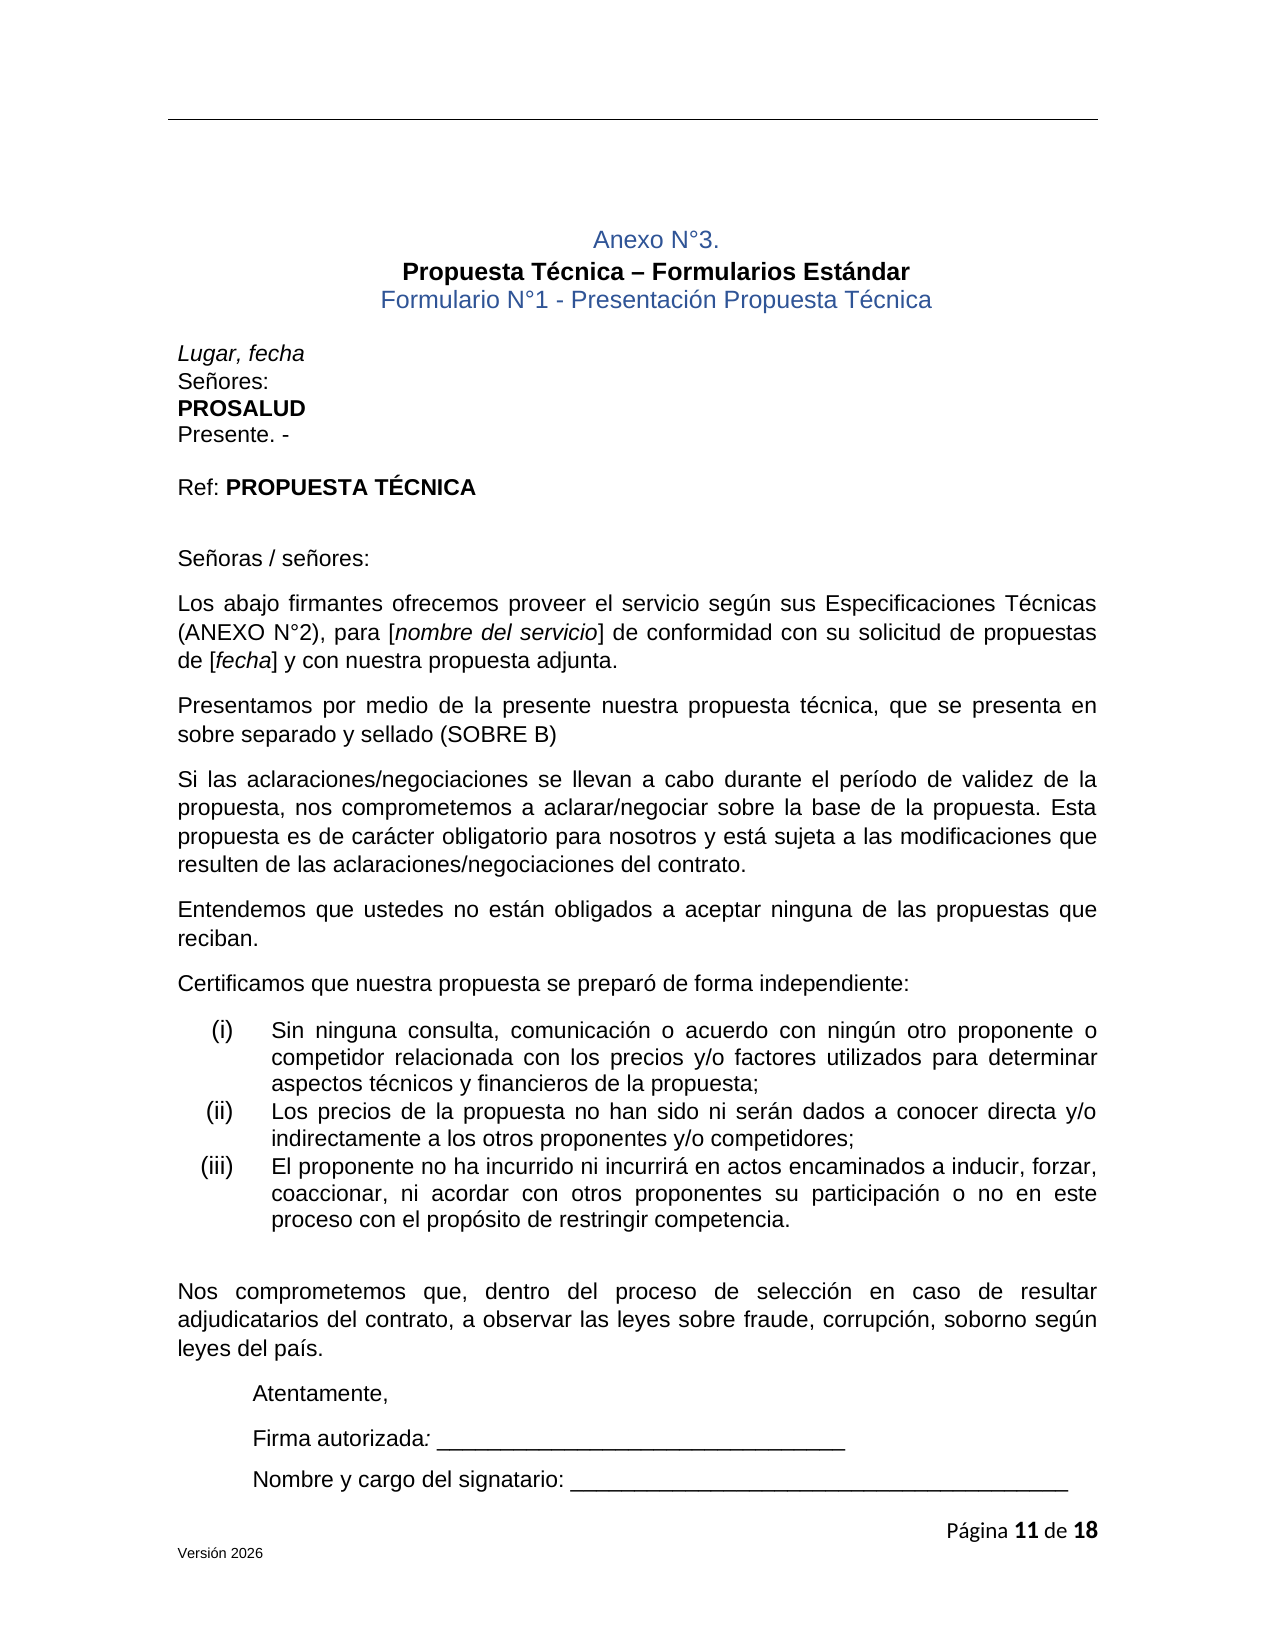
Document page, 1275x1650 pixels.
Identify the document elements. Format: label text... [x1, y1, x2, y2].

text Lugar, fecha [177, 340, 1098, 366]
text Presente. - [177, 421, 1098, 447]
text Firma autorizada: ________________________________ [252, 1425, 1098, 1451]
list El proponente no ha incurrido ni incurrirá en actos encaminados a inducir, forzar, coaccionar, ni acordar con otros proponentes su participación o no en este proceso con el propósito de restringir competencia. [233, 1151, 1098, 1233]
text PROSALUD [177, 394, 1098, 421]
text Si las aclaraciones/negociaciones se llevan a cabo durante el período de validez de la propuesta, nos comprometemos a aclarar/negociar sobre la base de la propuesta. Esta propuesta es de carácter obligatorio para nosotros y está sujeta a las modificaciones que resulten de las aclaraciones/negociaciones del contrato. [177, 766, 1098, 877]
text Nombre y cargo del signatario: _______________________________________ [252, 1466, 1098, 1492]
text Ref: PROPUESTA TÉCNICA [177, 474, 1098, 500]
subtitle Anexo N°3. [215, 225, 1098, 254]
list Propuesta Técnica – Formularios Estándar [215, 256, 1098, 285]
text Entendemos que ustedes no están obligados a aceptar ninguna de las propuestas que reciban. [177, 896, 1098, 951]
list Sin ninguna consulta, comunicación o acuerdo con ningún otro proponente o competidor relacionada con los precios y/o factores utilizados para determinar aspectos técnicos y financieros de la propuesta; [233, 1015, 1098, 1096]
list Los precios de la propuesta no han sido ni serán dados a conocer directa y/o indirectamente a los otros proponentes y/o competidores; [233, 1096, 1098, 1151]
text Los abajo firmantes ofrecemos proveer el servicio según sus Especificaciones Técnicas (ANEXO N°2), para [nombre del servicio] de conformidad con su solicitud de propuestas de [fecha] y con nuestra propuesta adjunta. [177, 590, 1098, 673]
text Atentamente, [252, 1380, 1098, 1406]
text Nos comprometemos que, dentro del proceso de selección en caso de resultar adjudicatarios del contrato, a observar las leyes sobre fraude, corrupción, soborno según leyes del país. [177, 1278, 1098, 1361]
subtitle Formulario N°1 - Presentación Propuesta Técnica [215, 285, 1098, 314]
text Presentamos por medio de la presente nuestra propuesta técnica, que se presenta en sobre separado y sellado (SOBRE B) [177, 692, 1098, 747]
text Señores: [177, 368, 1098, 394]
text Señoras / señores: [177, 545, 1098, 571]
list Certificamos que nuestra propuesta se preparó de forma independiente: [177, 970, 1098, 996]
